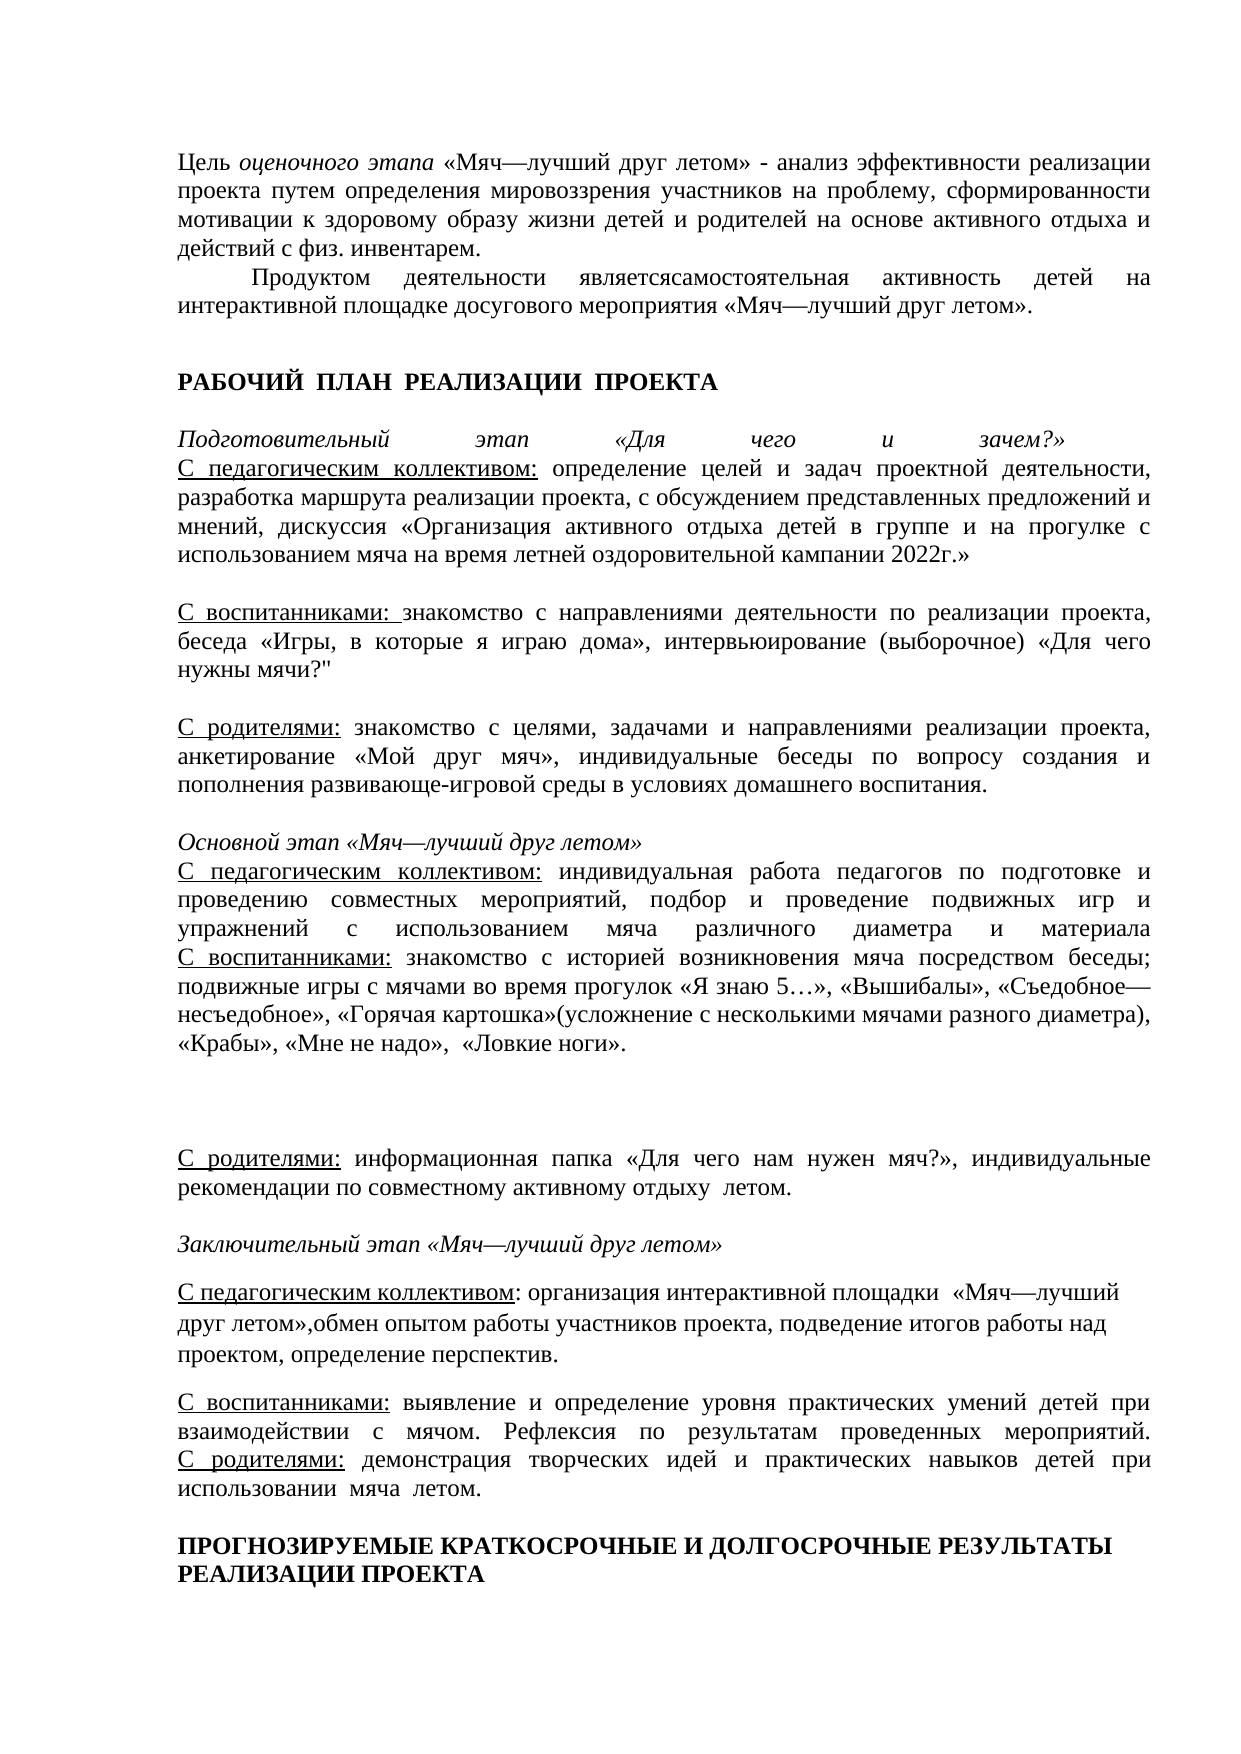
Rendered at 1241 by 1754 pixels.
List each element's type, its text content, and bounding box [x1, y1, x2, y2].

text С родителями: знакомство с целями, задачами и направлениями реализации проекта, анкетирование «Мой друг мяч», индивидуальные беседы по вопросу создания и пополнения развивающе-игровой среды в условиях домашнего воспитания. [177, 683, 1152, 798]
text С воспитанниками: выявление и определение уровня практических умений детей при взаимодействии с мячом. Рефлексия по результатам проведенных мероприятий. С родителями: демонстрация творческих идей и практических навыков детей при использовании мяча летом. [177, 1387, 1152, 1502]
text Основной этап «Мяч—лучший друг летом» [177, 798, 1152, 856]
text Заключительный этап «Мяч—лучший друг летом» [177, 1229, 1152, 1258]
text С родителями: информационная папка «Для чего нам нужен мяч?», индивидуальные рекомендации по совместному активному отдыху летом. [177, 1143, 1152, 1201]
text С воспитанниками: знакомство с направлениями деятельности по реализации проекта, беседа «Игры, в которые я играю дома», интервьюирование (выборочное) «Для чего нужны мячи?" [177, 568, 1152, 683]
text Цель оценочного этапа «Мяч—лучший друг летом» - анализ эффективности реализации проекта путем определения мировоззрения участников на проблему, сформированности мотивации к здоровому образу жизни детей и родителей на основе активного отдыха и действий с физ. инвентарем. [177, 147, 1152, 262]
text Продуктом деятельности являетсясамостоятельная активность детей на интерактивной площадке досугового мероприятия «Мяч—лучший друг летом». [177, 262, 1152, 319]
text С педагогическим коллективом: организация интерактивной площадки «Мяч—лучший друг летом»,обмен опытом работы участников проекта, подведение итогов работы над проектом, определение перспектив. [177, 1277, 1152, 1368]
text РАБОЧИЙ ПЛАН РЕАЛИЗАЦИИ ПРОЕКТА [177, 367, 1152, 396]
text ПРОГНОЗИРУЕМЫЕ КРАТКОСРОЧНЫЕ И ДОЛГОСРОЧНЫЕ РЕЗУЛЬТАТЫ РЕАЛИЗАЦИИ ПРОЕКТА [177, 1531, 1152, 1616]
text С педагогическим коллективом: индивидуальная работа педагогов по подготовке и проведению совместных мероприятий, подбор и проведение подвижных игр и упражнений с использованием мяча различного диаметра и материала С воспитанниками: знакомство с историей возникновения мяча посредством беседы; подвижные игры с мячами во время прогулок «Я знаю 5…», «Вышибалы», «Съедобное—несъедобное», «Горячая картошка»(усложнение с несколькими мячами разного диаметра), «Крабы», «Мне не надо», «Ловкие ноги». [177, 856, 1152, 1057]
text Подготовительный этап «Для чего и зачем?» С педагогическим коллективом: определение целей и задач проектной деятельности, разработка маршрута реализации проекта, с обсуждением представленных предложений и мнений, дискуссия «Организация активного отдыха детей в группе и на прогулке с использованием мяча на время летней оздоровительной кампании 2022г.» [177, 396, 1152, 568]
